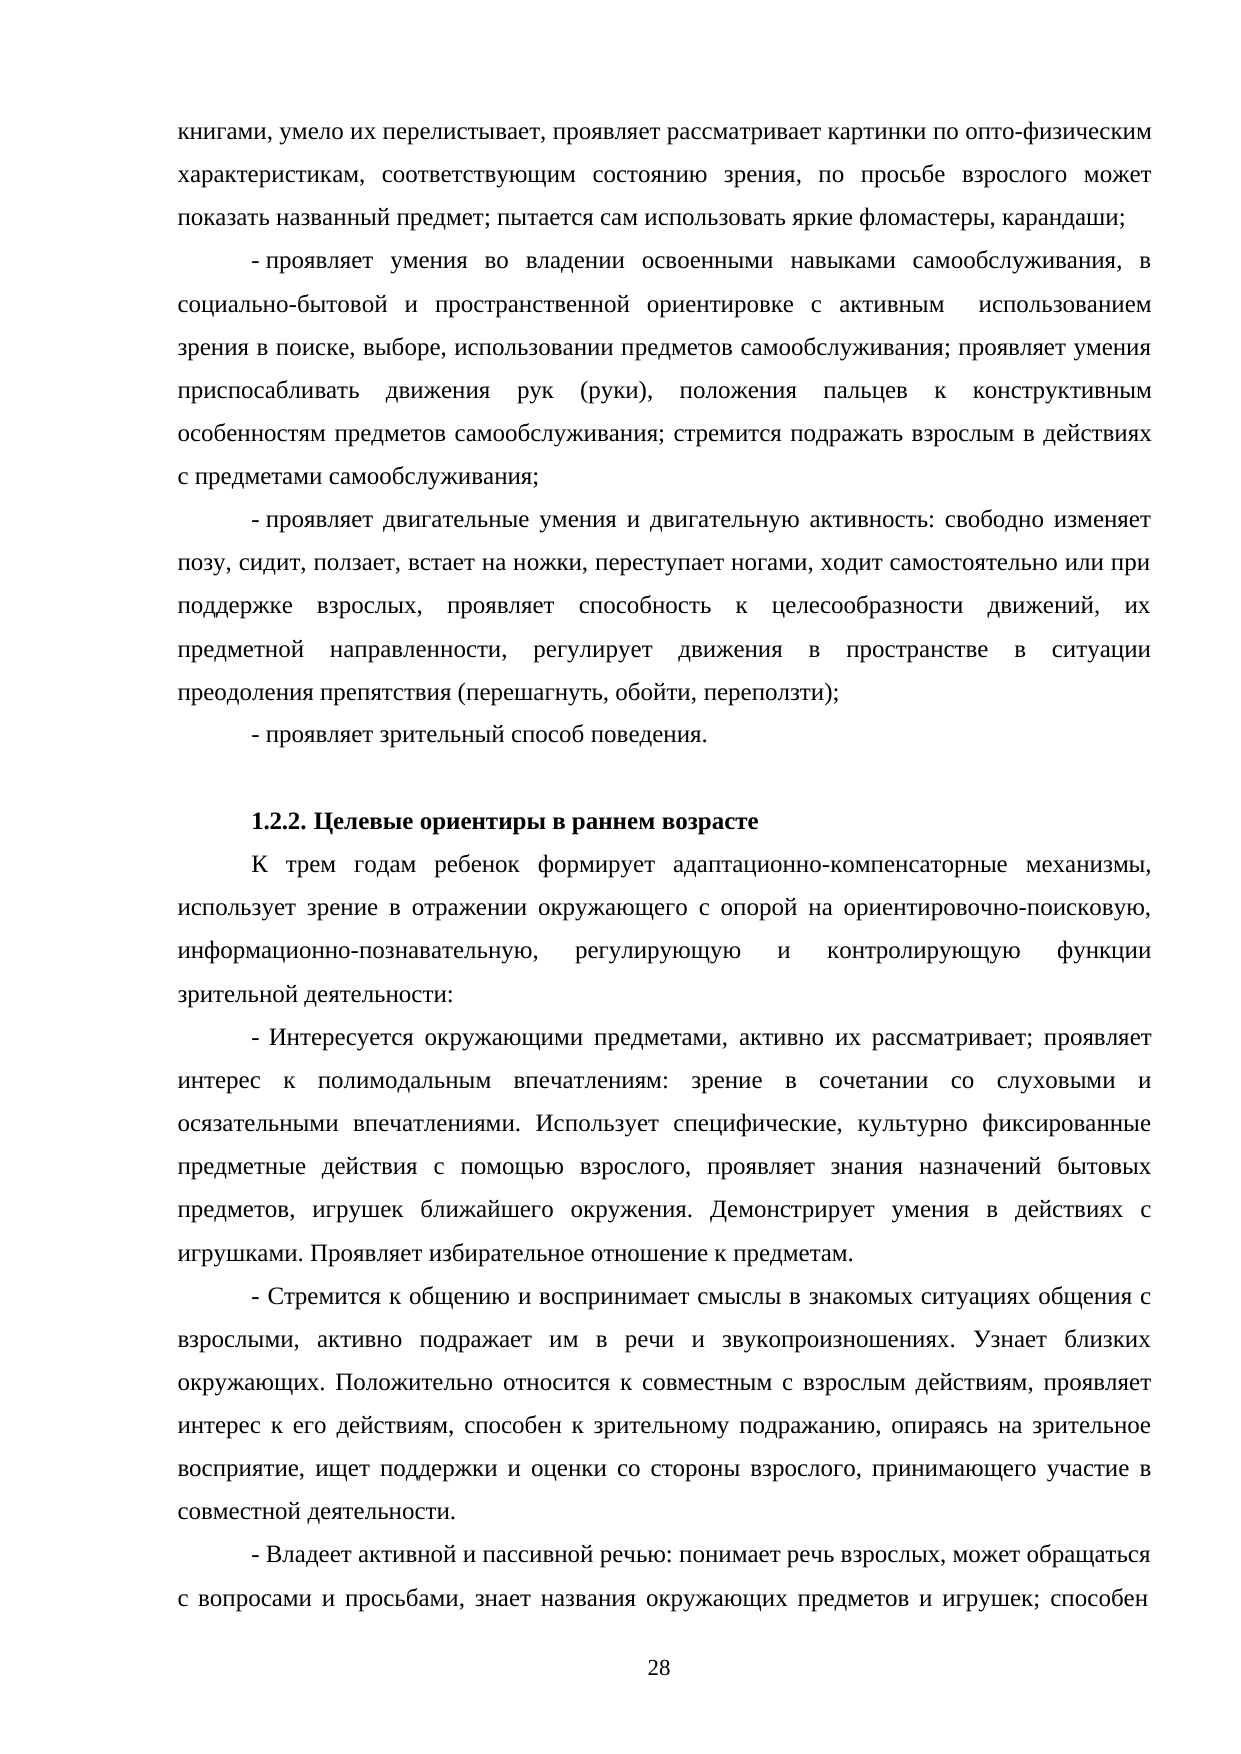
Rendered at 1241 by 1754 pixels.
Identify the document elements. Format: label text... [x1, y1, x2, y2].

subtitle Целевые ориентиры в раннем возрасте [251, 806, 1176, 835]
list проявляет зрительный способ поведения. [177, 720, 1176, 749]
list Стремится к общению и воспринимает смыслы в знакомых ситуациях общения с взрослыми, активно подражает им в речи и звукопроизношениях. Узнает близких окружающих. Положительно относится к совместным с взрослым действиям, проявляет интерес к его действиям, способен к зрительному подражанию, опираясь на зрительное восприятие, ищет поддержки и оценки со стороны взрослого, принимающего участие в совместной деятельности. [177, 1281, 1152, 1525]
text К трем годам ребенок формирует адаптационно-компенсаторные механизмы, использует зрение в отражении окружающего с опорой на ориентировочно-поисковую, информационно-познавательную, регулирующую и контролирующую функции зрительной деятельности: [177, 849, 1152, 1007]
text книгами, умело их перелистывает, проявляет рассматривает картинки по опто-физическим характеристикам, соответствующим состоянию зрения, по просьбе взрослого может показать названный предмет; пытается сам использовать яркие фломастеры, карандаши; [177, 116, 1152, 231]
list проявляет двигательные умения и двигательную активность: свободно изменяет позу, сидит, ползает, встает на ножки, переступает ногами, ходит самостоятельно или при поддержке взрослых, проявляет способность к целесообразности движений, их предметной направленности, регулирует движения в пространстве в ситуации преодоления препятствия (перешагнуть, обойти, переползти); [177, 504, 1152, 706]
list Владеет активной и пассивной речью: понимает речь взрослых, может обращаться с вопросами и просьбами, знает названия окружающих предметов и игрушек; способен [177, 1539, 1151, 1611]
list проявляет умения во владении освоенными навыками самообслуживания, в социально-бытовой и пространственной ориентировке с активным использованием зрения в поиске, выборе, использовании предметов самообслуживания; проявляет умения приспосабливать движения рук (руки), положения пальцев к конструктивным особенностям предметов самообслуживания; стремится подражать взрослым в действиях с предметами самообслуживания; [177, 246, 1152, 490]
list Интересуется окружающими предметами, активно их рассматривает; проявляет интерес к полимодальным впечатлениям: зрение в сочетании со слуховыми и осязательными впечатлениями. Использует специфические, культурно фиксированные предметные действия с помощью взрослого, проявляет знания назначений бытовых предметов, игрушек ближайшего окружения. Демонстрирует умения в действиях с игрушками. Проявляет избирательное отношение к предметам. [177, 1022, 1152, 1266]
